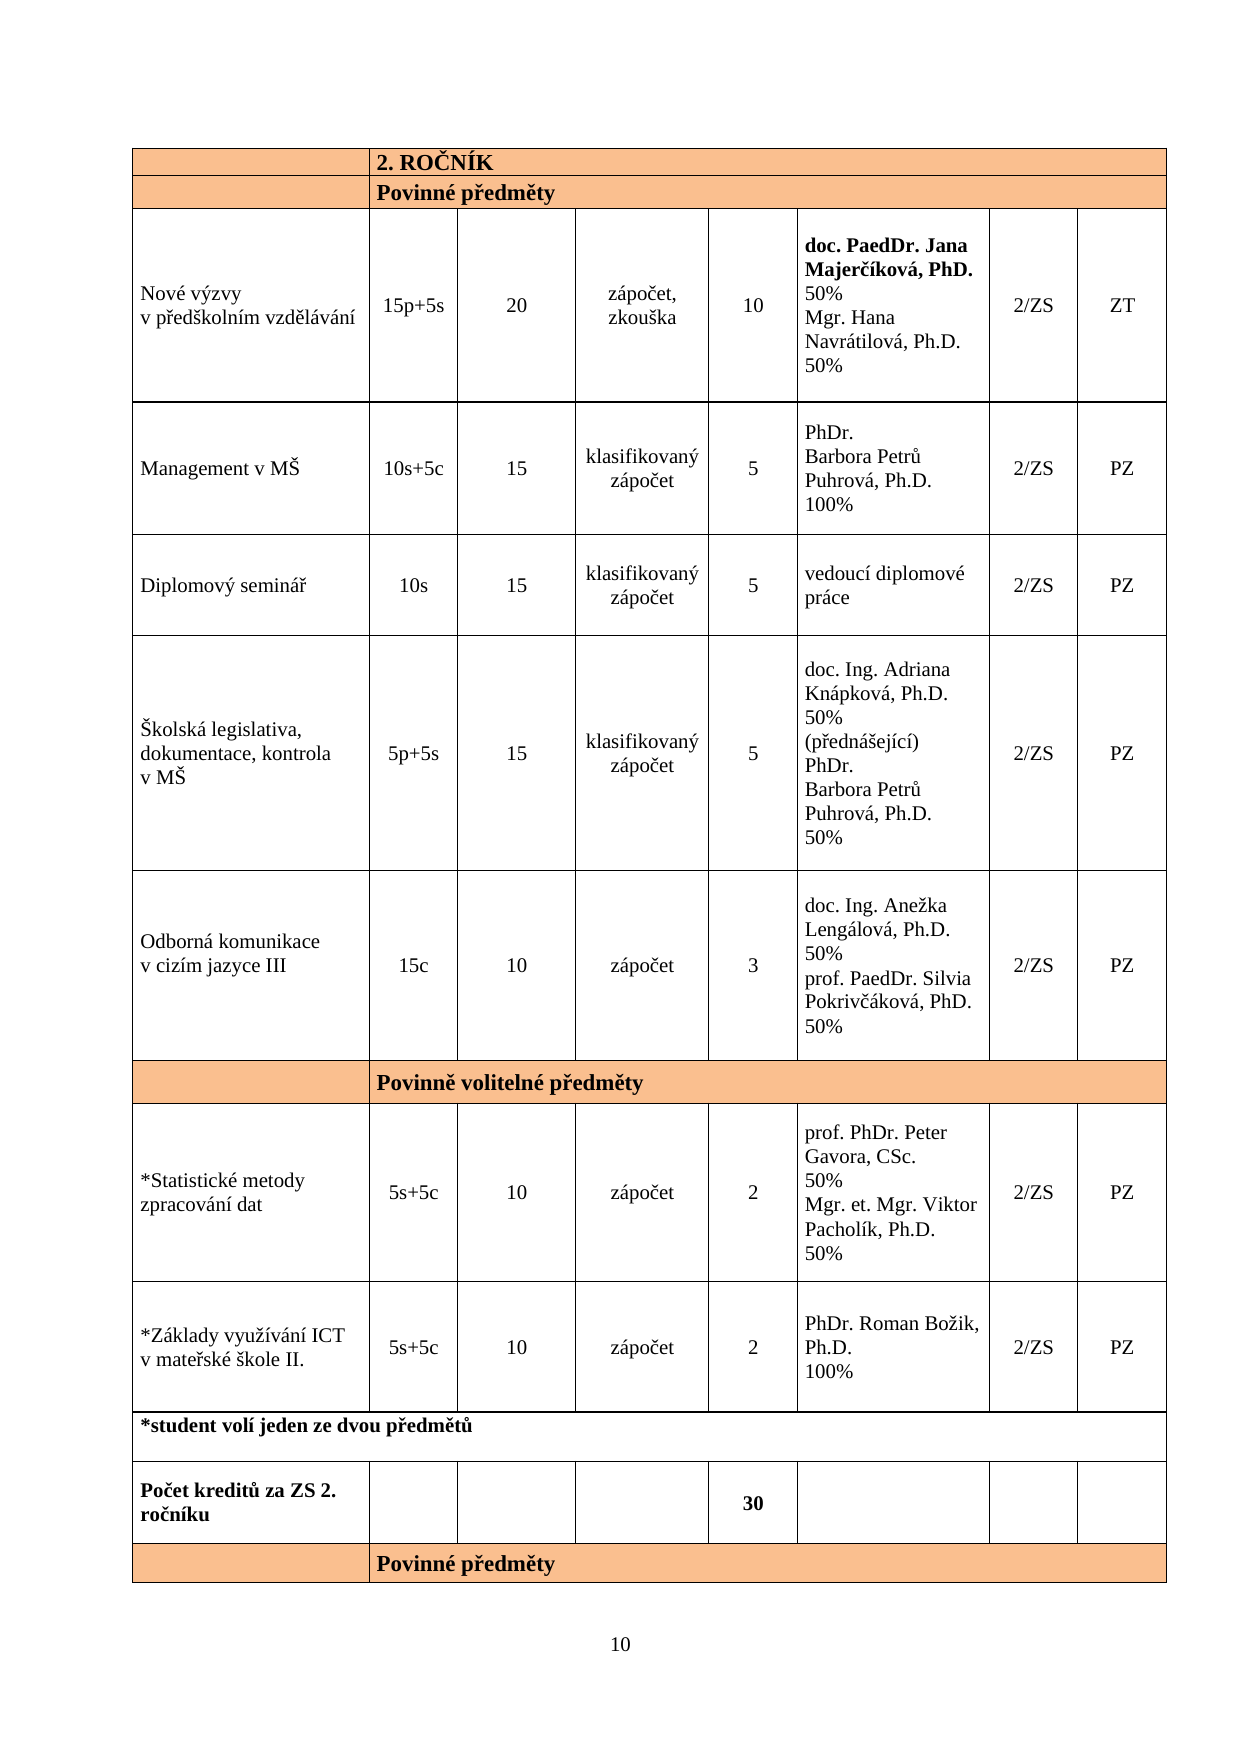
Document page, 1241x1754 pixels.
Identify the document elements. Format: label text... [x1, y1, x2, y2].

table_cell klasifikovaný zápočet [576, 535, 708, 635]
table_cell PhDr. Barbora Petrů Puhrová, Ph.D. 100% [798, 403, 989, 533]
table_cell Odborná komunikace v cizím jazyce III [133, 871, 369, 1060]
table_cell PZ [1078, 535, 1166, 635]
table_cell 30 [709, 1462, 797, 1543]
table_cell doc. Ing. Adriana Knápková, Ph.D. 50% (přednášející) PhDr. Barbora Petrů Puhrová, Ph.D. 50% [798, 636, 989, 869]
table_cell 10s+5c [370, 403, 457, 533]
table_cell 2/ZS [990, 871, 1077, 1060]
table_cell [1078, 1462, 1166, 1543]
table_cell [133, 149, 369, 175]
table_cell zápočet [576, 871, 708, 1060]
table_cell PhDr. Roman Božik, Ph.D. 100% [798, 1282, 989, 1411]
table_cell 5p+5s [370, 636, 457, 869]
table_cell 10 [709, 209, 797, 401]
table_cell 2. ROČNÍK [370, 149, 1166, 175]
table_cell PZ [1078, 636, 1166, 869]
table_cell zápočet, zkouška [576, 209, 708, 401]
table_cell doc. PaedDr. Jana Majerčíková, PhD. 50% Mgr. Hana Navrátilová, Ph.D. 50% [798, 209, 989, 401]
table_cell 2 [709, 1104, 797, 1281]
table_cell [798, 1462, 989, 1543]
table_cell 5 [709, 636, 797, 869]
table_cell Nové výzvy v předškolním vzdělávání [133, 209, 369, 401]
table_cell [990, 1462, 1077, 1543]
table_cell 3 [709, 871, 797, 1060]
table_cell [133, 176, 369, 208]
table_cell doc. Ing. Anežka Lengálová, Ph.D. 50% prof. PaedDr. Silvia Pokrivčáková, PhD. 50% [798, 871, 989, 1060]
table_cell ZT [1078, 209, 1166, 401]
table_cell 5s+5c [370, 1282, 457, 1411]
table_cell [576, 1462, 708, 1543]
table_cell 2/ZS [990, 636, 1077, 869]
table_cell 10s [370, 535, 457, 635]
table_cell [458, 1462, 575, 1543]
table_cell vedoucí diplomové práce [798, 535, 989, 635]
table_cell 2/ZS [990, 1104, 1077, 1281]
table_cell 15 [458, 535, 575, 635]
table_cell PZ [1078, 1282, 1166, 1411]
table_cell 10 [458, 871, 575, 1060]
table_cell 15 [458, 403, 575, 533]
table_cell 10 [458, 1104, 575, 1281]
table_cell 2/ZS [990, 1282, 1077, 1411]
table_cell PZ [1078, 403, 1166, 533]
table_cell 20 [458, 209, 575, 401]
table_cell *Statistické metody zpracování dat [133, 1104, 369, 1281]
table_cell 2/ZS [990, 403, 1077, 533]
table_cell *student volí jeden ze dvou předmětů [133, 1413, 1166, 1461]
table_cell Diplomový seminář [133, 535, 369, 635]
table_cell [133, 1544, 369, 1582]
table_cell *Základy využívání ICT v mateřské škole II. [133, 1282, 369, 1411]
table_cell Povinné předměty [370, 1544, 1166, 1582]
table_cell 5s+5c [370, 1104, 457, 1281]
table_cell [133, 1061, 369, 1103]
table_cell prof. PhDr. Peter Gavora, CSc. 50% Mgr. et. Mgr. Viktor Pacholík, Ph.D. 50% [798, 1104, 989, 1281]
table_cell 15p+5s [370, 209, 457, 401]
table_cell Povinné předměty [370, 176, 1166, 208]
table_cell 15c [370, 871, 457, 1060]
table_cell zápočet [576, 1104, 708, 1281]
table_cell zápočet [576, 1282, 708, 1411]
table_cell 2/ZS [990, 209, 1077, 401]
table_cell PZ [1078, 1104, 1166, 1281]
table_cell klasifikovaný zápočet [576, 636, 708, 869]
table_cell 5 [709, 403, 797, 533]
table_cell [370, 1462, 457, 1543]
table_cell 2 [709, 1282, 797, 1411]
table_cell Povinně volitelné předměty [370, 1061, 1166, 1103]
table_cell Školská legislativa, dokumentace, kontrola v MŠ [133, 636, 369, 869]
table_cell 2/ZS [990, 535, 1077, 635]
table_cell Počet kreditů za ZS 2. ročníku [133, 1462, 369, 1543]
table_cell PZ [1078, 871, 1166, 1060]
table_cell klasifikovaný zápočet [576, 403, 708, 533]
table_cell 5 [709, 535, 797, 635]
table_cell 15 [458, 636, 575, 869]
table_cell Management v MŠ [133, 403, 369, 533]
table_cell 10 [458, 1282, 575, 1411]
